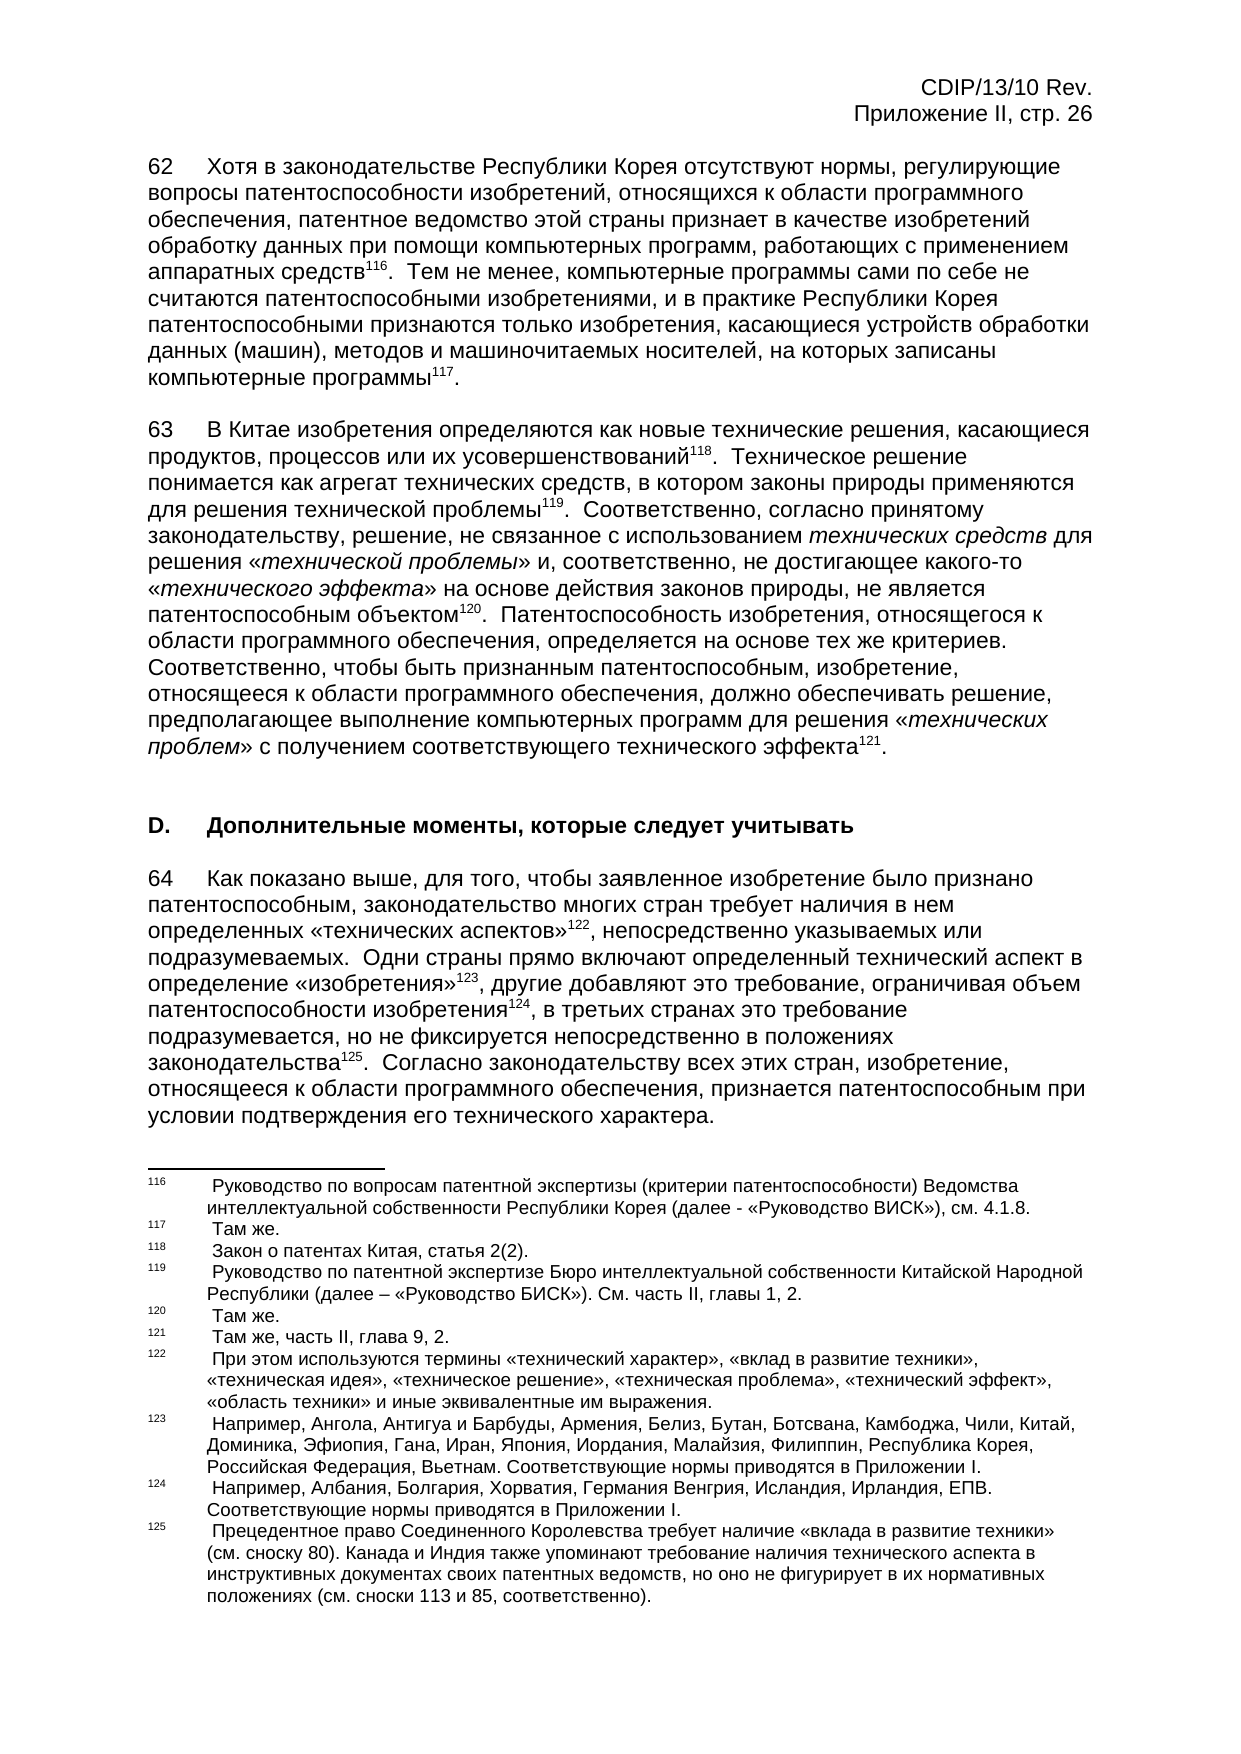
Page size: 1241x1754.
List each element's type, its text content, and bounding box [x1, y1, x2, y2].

list D. Дополнительные моменты, которые следует учитывать [148, 812, 1093, 838]
text В Китае изобретения определяются как новые технические решения, касающиеся продуктов, процессов или их усовершенствований. Техническое решение понимается как агрегат технических средств, в котором законы природы применяются для решения технической проблемы. Соответственно, согласно принятому законодательству, решение, не связанное с использованием технических средств для решения «технической проблемы» и, соответственно, не достигающее какого-то «технического эффекта» на основе действия законов природы, не является патентоспособным объектом. Патентоспособность изобретения, относящегося к области программного обеспечения, определяется на основе тех же критериев. Соответственно, чтобы быть признанным патентоспособным, изобретение, относящееся к области программного обеспечения, должно обеспечивать решение, предполагающее выполнение компьютерных программ для решения «технических проблем» с получением соответствующего технического эффекта. [148, 416, 1093, 759]
text Хотя в законодательстве Республики Корея отсутствуют нормы, регулирующие вопросы патентоспособности изобретений, относящихся к области программного обеспечения, патентное ведомство этой страны признает в качестве изобретений обработку данных при помощи компьютерных программ, работающих с применением аппаратных средств. Тем не менее, компьютерные программы сами по себе не считаются патентоспособными изобретениями, и в практике Республики Корея патентоспособными признаются только изобретения, касающиеся устройств обработки данных (машин), методов и машиночитаемых носителей, на которых записаны компьютерные программы. [148, 153, 1093, 390]
text Как показано выше, для того, чтобы заявленное изобретение было признано патентоспособным, законодательство многих стран требует наличия в нем определенных «технических аспектов», непосредственно указываемых или подразумеваемых. Одни страны прямо включают определенный технический аспект в определение «изобретения», другие добавляют это требование, ограничивая объем патентоспособности изобретения, в третьих странах это требование подразумевается, но не фиксируется непосредственно в положениях законодательства. Согласно законодательству всех этих стран, изобретение, относящееся к области программного обеспечения, признается патентоспособным при условии подтверждения его технического характера. [148, 864, 1093, 1128]
